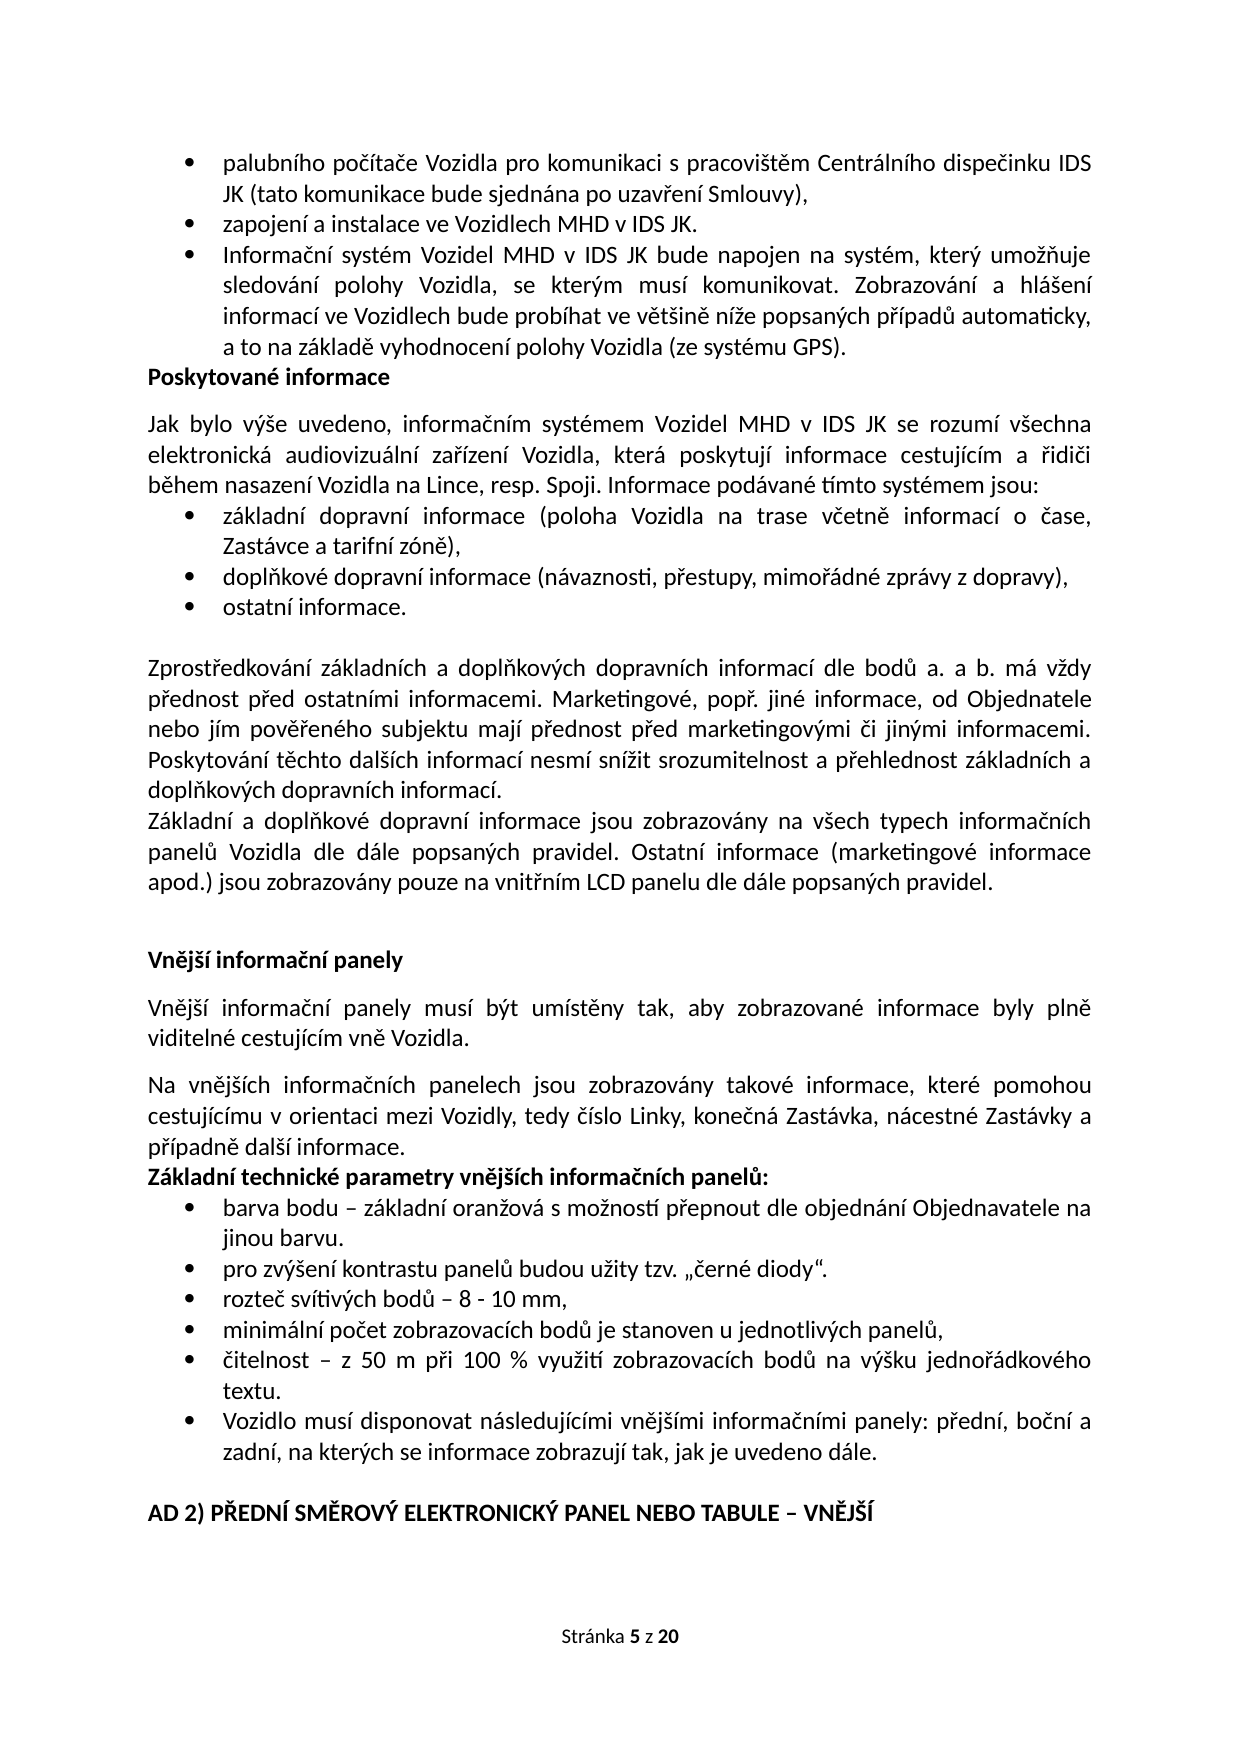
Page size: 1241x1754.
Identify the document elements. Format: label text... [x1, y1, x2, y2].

text Základní technické parametry vnějších informačních panelů: [148, 1161, 1093, 1192]
text Vnější informační panely musí být umístěny tak, aby zobrazované informace byly plně viditelné cestujícím vně Vozidla. [148, 992, 1093, 1053]
text AD 2) PŘEDNÍ SMĚROVÝ ELEKTRONICKÝ PANEL NEBO TABULE – VNĚJŠÍ [148, 1497, 1093, 1527]
list minimální počet zobrazovacích bodů je stanoven u jednotlivých panelů, [185, 1314, 1093, 1344]
list barva bodu – základní oranžová s možností přepnout dle objednání Objednavatele na jinou barvu. [185, 1192, 1093, 1253]
text Vnější informační panely [148, 945, 1093, 975]
text Poskytované informace [148, 361, 1093, 392]
list Informační systém Vozidel MHD v IDS JK bude napojen na systém, který umožňuje sledování polohy Vozidla, se kterým musí komunikovat. Zobrazování a hlášení informací ve Vozidlech bude probíhat ve většině níže popsaných případů automaticky, a to na základě vyhodnocení polohy Vozidla (ze systému GPS). [185, 239, 1093, 361]
text Na vnějších informačních panelech jsou zobrazovány takové informace, které pomohou cestujícímu v orientaci mezi Vozidly, tedy číslo Linky, konečná Zastávka, nácestné Zastávky a případně další informace. [148, 1069, 1093, 1161]
list pro zvýšení kontrastu panelů budou užity tzv. „černé diody“. [185, 1253, 1093, 1283]
text Základní a doplňkové dopravní informace jsou zobrazovány na všech typech informačních panelů Vozidla dle dále popsaných pravidel. Ostatní informace (marketingové informace apod.) jsou zobrazovány pouze na vnitřním LCD panelu dle dále popsaných pravidel. [148, 805, 1093, 897]
list ostatní informace. [185, 592, 1093, 622]
list palubního počítače Vozidla pro komunikaci s pracovištěm Centrálního dispečinku IDS JK (tato komunikace bude sjednána po uzavření Smlouvy), [185, 148, 1093, 209]
list Vozidlo musí disponovat následujícími vnějšími informačními panely: přední, boční a zadní, na kterých se informace zobrazují tak, jak je uvedeno dále. [185, 1405, 1093, 1466]
list rozteč svítivých bodů – 8 - 10 mm, [185, 1283, 1093, 1314]
list doplňkové dopravní informace (návaznosti, přestupy, mimořádné zprávy z dopravy), [185, 561, 1093, 592]
list čitelnost – z 50 m při 100 % využití zobrazovacích bodů na výšku jednořádkového textu. [185, 1344, 1093, 1405]
text Zprostředkování základních a doplňkových dopravních informací dle bodů a. a b. má vždy přednost před ostatními informacemi. Marketingové, popř. jiné informace, od Objednatele nebo jím pověřeného subjektu mají přednost před marketingovými či jinými informacemi. Poskytování těchto dalších informací nesmí snížit srozumitelnost a přehlednost základních a doplňkových dopravních informací. [148, 653, 1093, 805]
text Jak bylo výše uvedeno, informačním systémem Vozidel MHD v IDS JK se rozumí všechna elektronická audiovizuální zařízení Vozidla, která poskytují informace cestujícím a řidiči během nasazení Vozidla na Lince, resp. Spoji. Informace podávané tímto systémem jsou: [148, 408, 1093, 500]
list základní dopravní informace (poloha Vozidla na trase včetně informací o čase, Zastávce a tarifní zóně), [185, 500, 1093, 561]
list zapojení a instalace ve Vozidlech MHD v IDS JK. [185, 209, 1093, 239]
